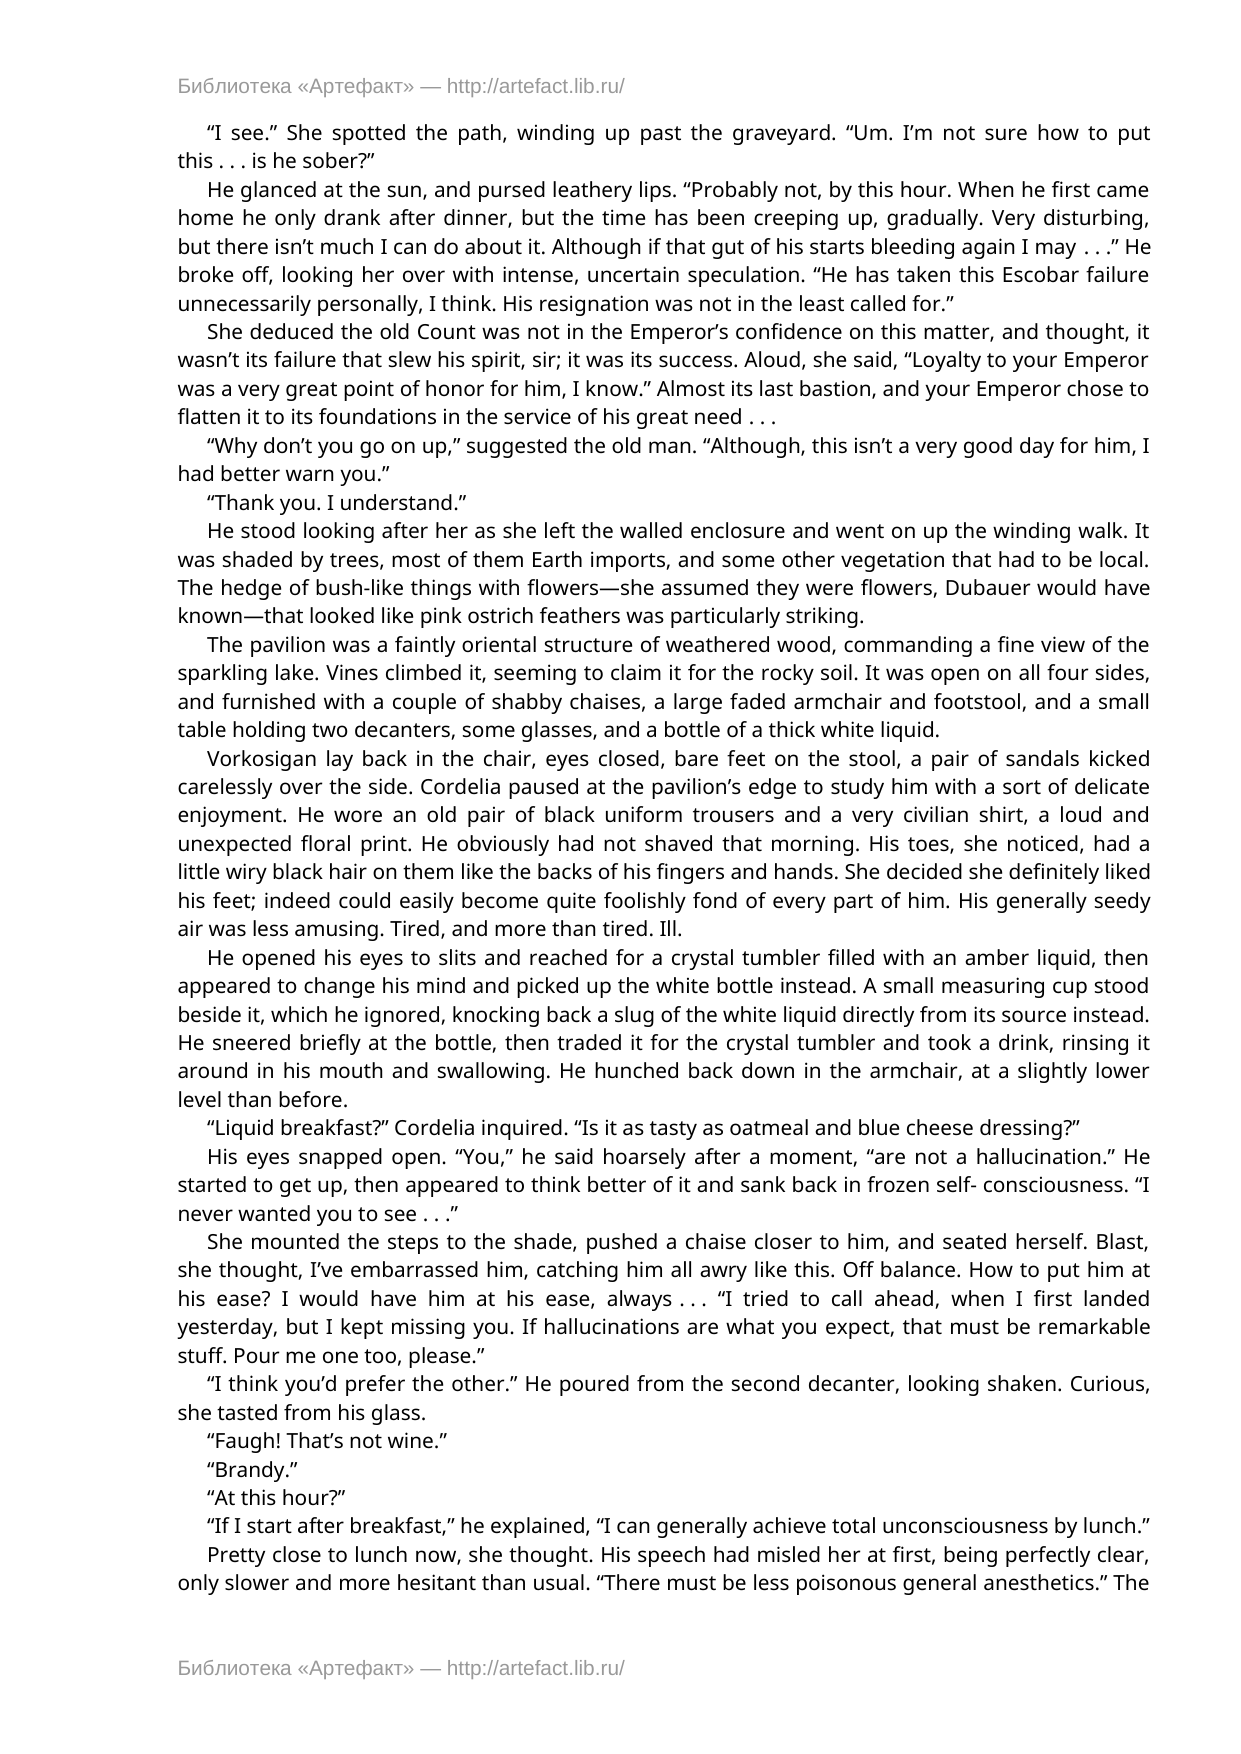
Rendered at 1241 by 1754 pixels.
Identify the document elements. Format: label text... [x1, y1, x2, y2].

text He stood looking after her as she left the walled enclosure and went on up the winding walk. It was shaded by trees, most of them Earth imports, and some other vegetation that had to be local. The hedge of bush-like things with flowers—she assumed they were flowers, Dubauer would have known—that looked like pink ostrich feathers was particularly striking. [177, 516, 1152, 630]
text He glanced at the sun, and pursed leathery lips. “Probably not, by this hour. When he first came home he only drank after dinner, but the time has been creeping up, gradually. Very disturbing, but there isn’t much I can do about it. Although if that gut of his starts bleeding again I may . . .” He broke off, looking her over with intense, uncertain speculation. “He has taken this Escobar failure unnecessarily personally, I think. His resignation was not in the least called for.” [177, 175, 1152, 317]
text Vorkosigan lay back in the chair, eyes closed, bare feet on the stool, a pair of sandals kicked carelessly over the side. Cordelia paused at the pavilion’s edge to study him with a sort of delicate enjoyment. He wore an old pair of black uniform trousers and a very civilian shirt, a loud and unexpected floral print. He obviously had not shaved that morning. His toes, she noticed, had a little wiry black hair on them like the backs of his fingers and hands. She decided she definitely liked his feet; indeed could easily become quite foolishly fond of every part of him. His generally seedy air was less amusing. Tired, and more than tired. Ill. [177, 744, 1152, 943]
text She mounted the steps to the shade, pushed a chaise closer to him, and seated herself. Blast, she thought, I’ve embarrassed him, catching him all awry like this. Off balance. How to put him at his ease? I would have him at his ease, always . . . “I tried to call ahead, when I first landed yesterday, but I kept missing you. If hallucinations are what you expect, that must be remarkable stuff. Pour me one too, please.” [177, 1227, 1152, 1369]
text “Why don’t you go on up,” suggested the old man. “Although, this isn’t a very good day for him, I had better warn you.” [177, 431, 1152, 488]
text “Thank you. I understand.” [177, 488, 1152, 516]
text “Liquid breakfast?” Cordelia inquired. “Is it as tasty as oatmeal and blue cheese dressing?” [177, 1113, 1152, 1142]
text She deduced the old Count was not in the Emperor’s confidence on this matter, and thought, it wasn’t its failure that slew his spirit, sir; it was its success. Aloud, she said, “Loyalty to your Emperor was a very great point of honor for him, I know.” Almost its last bastion, and your Emperor chose to flatten it to its foundations in the service of his great need . . . [177, 317, 1152, 431]
text “Faugh! That’s not wine.” [177, 1426, 1152, 1455]
text The pavilion was a faintly oriental structure of weathered wood, commanding a fine view of the sparkling lake. Vines climbed it, seeming to claim it for the rocky soil. It was open on all four sides, and furnished with a couple of shabby chaises, a large faded armchair and footstool, and a small table holding two decanters, some glasses, and a bottle of a thick white liquid. [177, 630, 1152, 744]
text “I see.” She spotted the path, winding up past the graveyard. “Um. I’m not sure how to put this . . . is he sober?” [177, 118, 1152, 175]
text He opened his eyes to slits and reached for a crystal tumbler filled with an amber liquid, then appeared to change his mind and picked up the white bottle instead. A small measuring cup stood beside it, which he ignored, knocking back a slug of the white liquid directly from its source instead. He sneered briefly at the bottle, then traded it for the crystal tumbler and took a drink, rinsing it around in his mouth and swallowing. He hunched back down in the armchair, at a slightly lower level than before. [177, 943, 1152, 1113]
text “I think you’d prefer the other.” He poured from the second decanter, looking shaken. Curious, she tasted from his glass. [177, 1369, 1152, 1426]
text “At this hour?” [177, 1483, 1152, 1512]
text His eyes snapped open. “You,” he said hoarsely after a moment, “are not a hallucination.” He started to get up, then appeared to think better of it and sank back in frozen self- consciousness. “I never wanted you to see . . .” [177, 1142, 1152, 1227]
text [177, 1540, 1152, 1597]
text “Brandy.” [177, 1455, 1152, 1483]
text “If I start after breakfast,” he explained, “I can generally achieve total unconsciousness by lunch.” [177, 1512, 1152, 1540]
